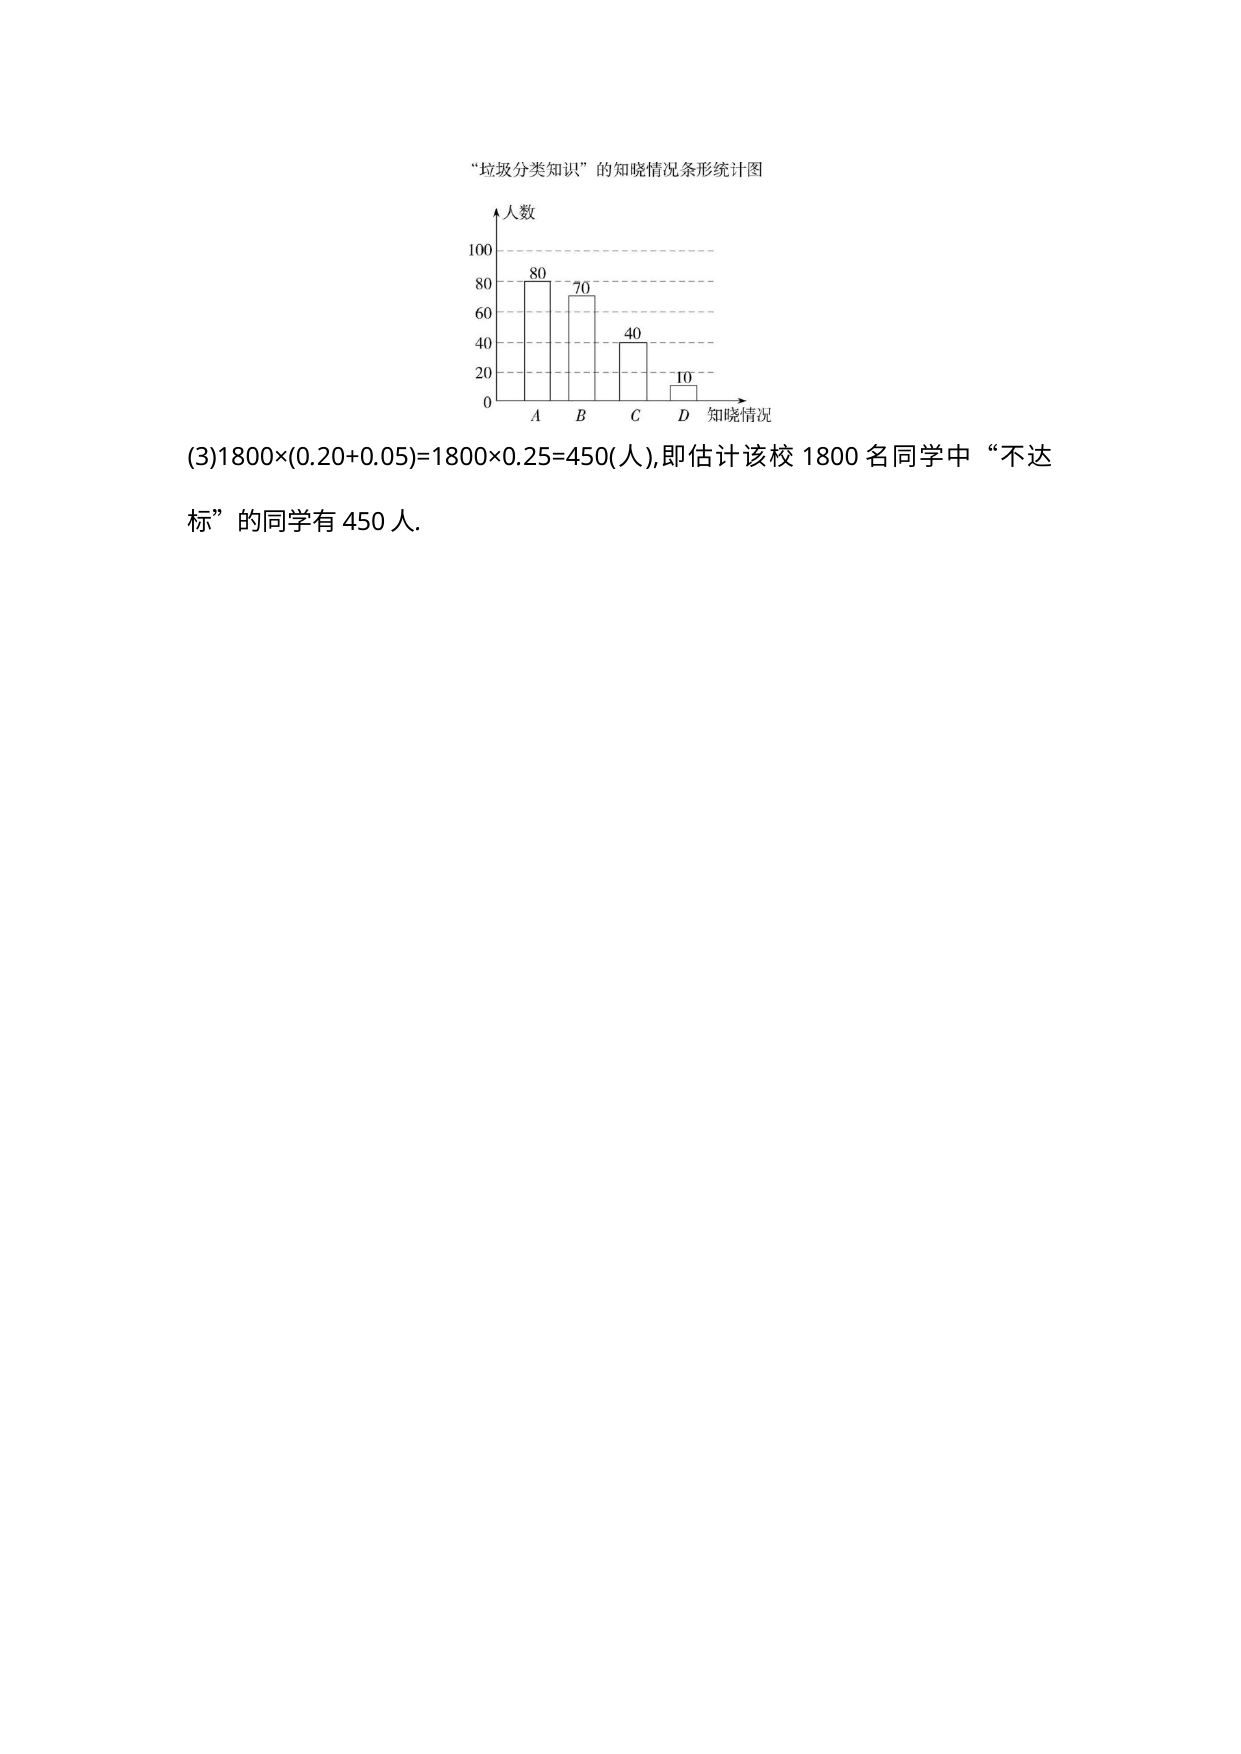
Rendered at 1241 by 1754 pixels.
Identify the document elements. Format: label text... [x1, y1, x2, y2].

picture [469, 162, 772, 422]
text (3)1800×(0.20+0.05)=1800×0.25=450(人),即估计该校1800名同学中“不达标”的同学有450人. [187, 422, 1053, 552]
